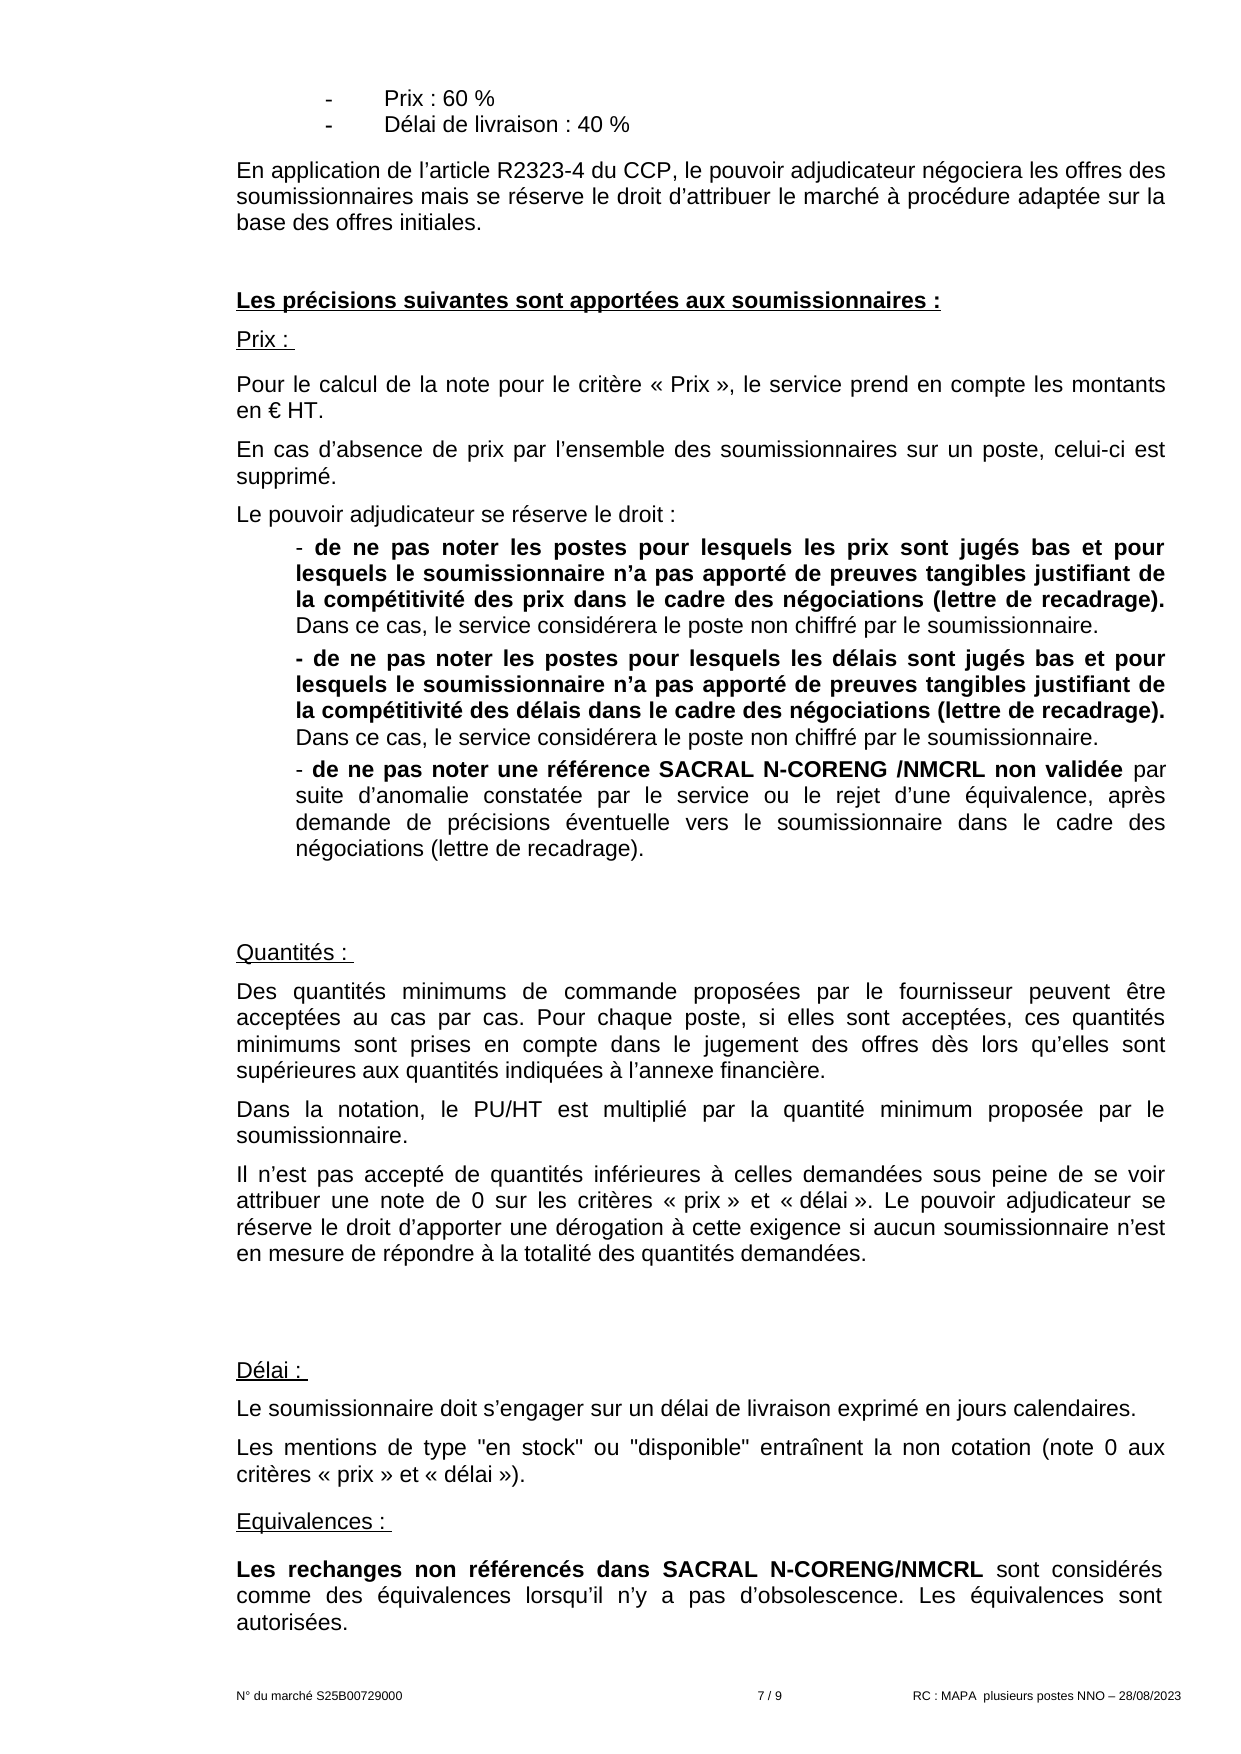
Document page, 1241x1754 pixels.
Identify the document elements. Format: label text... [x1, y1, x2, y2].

text En cas d’absence de prix par l’ensemble des soumissionnaires sur un poste, celui-ci est supprimé. [236, 436, 1166, 489]
text - de ne pas noter une référence SACRAL N-CORENG /NMCRL non validée par suite d’anomalie constatée par le service ou le rejet d’une équivalence, après demande de précisions éventuelle vers le soumissionnaire dans le cadre des négociations (lettre de recadrage). [295, 756, 1166, 862]
text Prix : [236, 326, 1166, 352]
text Délai : [236, 1357, 1166, 1383]
text En application de l’article R2323-4 du CCP, le pouvoir adjudicateur négociera les offres des soumissionnaires mais se réserve le droit d’attribuer le marché à procédure adaptée sur la base des offres initiales. [236, 157, 1166, 236]
list Prix : 60 % [311, 85, 1166, 111]
text Equivalences : [236, 1508, 1166, 1534]
list Délai de livraison : 40 % [311, 111, 1166, 138]
text Quantités : [236, 939, 1166, 965]
text Il n’est pas accepté de quantités inférieures à celles demandées sous peine de se voir attribuer une note de 0 sur les critères « prix » et « délai ». Le pouvoir adjudicateur se réserve le droit d’apporter une dérogation à cette exigence si aucun soumissionnaire n’est en mesure de répondre à la totalité des quantités demandées. [236, 1161, 1166, 1266]
text - de ne pas noter les postes pour lesquels les prix sont jugés bas et pour lesquels le soumissionnaire n’a pas apporté de preuves tangibles justifiant de la compétitivité des prix dans le cadre des négociations (lettre de recadrage). Dans ce cas, le service considérera le poste non chiffré par le soumissionnaire. [295, 533, 1166, 639]
text Les mentions de type "en stock" ou "disponible" entraînent la non cotation (note 0 aux critères « prix » et « délai »). [236, 1434, 1166, 1487]
text Les précisions suivantes sont apportées aux soumissionnaires : [236, 287, 1166, 313]
text Le soumissionnaire doit s’engager sur un délai de livraison exprimé en jours calendaires. [236, 1395, 1166, 1422]
text Les rechanges non référencés dans SACRAL N-CORENG/NMCRL sont considérés comme des équivalences lorsqu’il n’y a pas d’obsolescence. Les équivalences sont autorisées. [236, 1556, 1162, 1635]
text Des quantités minimums de commande proposées par le fournisseur peuvent être acceptées au cas par cas. Pour chaque poste, si elles sont acceptées, ces quantités minimums sont prises en compte dans le jugement des offres dès lors qu’elles sont supérieures aux quantités indiquées à l’annexe financière. [236, 978, 1166, 1083]
text - de ne pas noter les postes pour lesquels les délais sont jugés bas et pour lesquels le soumissionnaire n’a pas apporté de preuves tangibles justifiant de la compétitivité des délais dans le cadre des négociations (lettre de recadrage). Dans ce cas, le service considérera le poste non chiffré par le soumissionnaire. [295, 645, 1166, 750]
text Dans la notation, le PU/HT est multiplié par la quantité minimum proposée par le soumissionnaire. [236, 1096, 1166, 1148]
text Pour le calcul de la note pour le critère « Prix », le service prend en compte les montants en € HT. [236, 371, 1166, 424]
text Le pouvoir adjudicateur se réserve le droit : [236, 501, 1166, 527]
